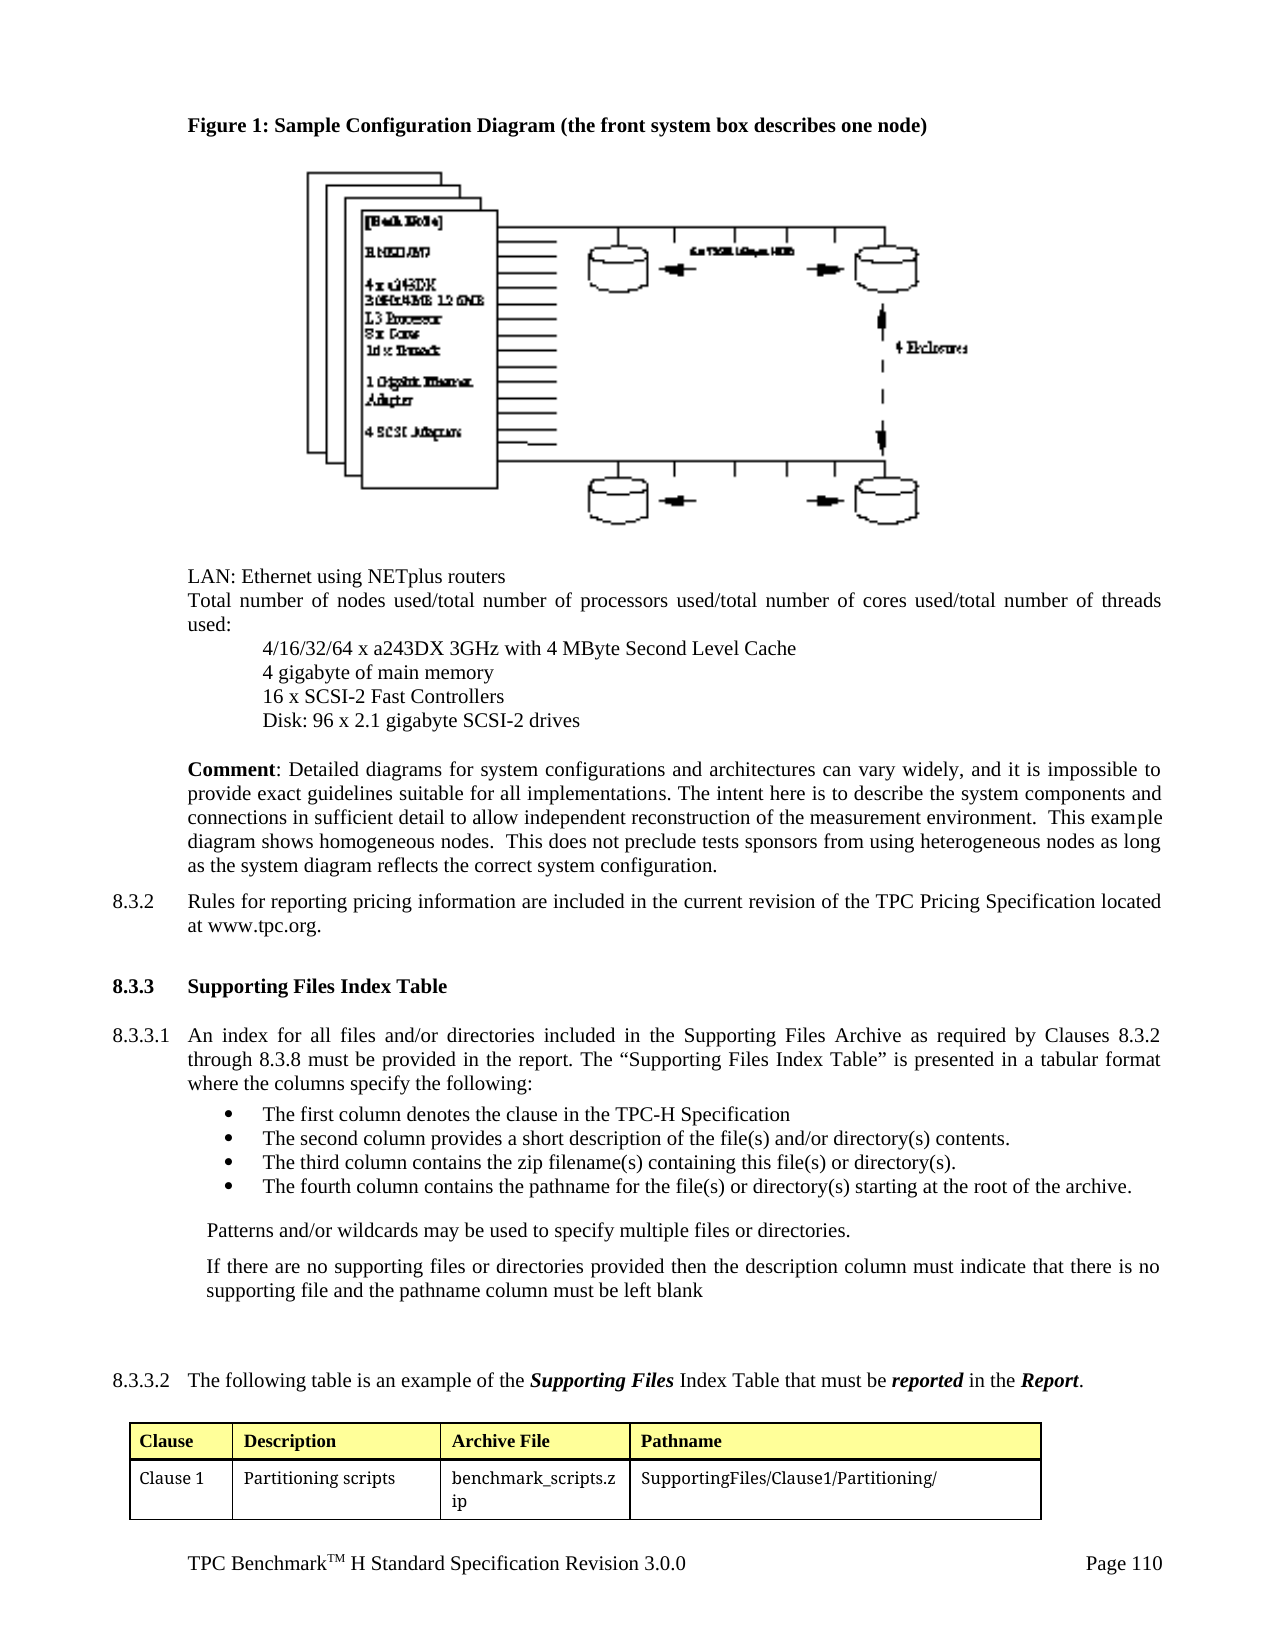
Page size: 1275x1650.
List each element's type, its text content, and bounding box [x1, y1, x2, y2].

list The first column denotes the clause in the TPC-H Specification [225, 1102, 1162, 1126]
list The fourth column contains the pathname for the file(s) or directory(s) starting at the root of the archive. [225, 1174, 1162, 1198]
subtitle The following table is an example of the Supporting Files Index Table that must be reported in the Report. [112, 1368, 1162, 1392]
text 4/16/32/64 x a243DX 3GHz with 4 MByte Second Level Cache [262, 636, 1162, 660]
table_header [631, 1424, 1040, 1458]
text Figure 1: Sample Configuration Diagram (the front system box describes one node) [187, 112, 1162, 137]
list The second column provides a short description of the file(s) and/or directory(s) contents. [225, 1126, 1162, 1150]
text 4 gigabyte of main memory [262, 660, 1162, 684]
subtitle Supporting Files Index Table [112, 974, 1162, 998]
text 16 x SCSI-2 Fast Controllers [262, 684, 1162, 708]
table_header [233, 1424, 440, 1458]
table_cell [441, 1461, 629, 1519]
text Total number of nodes used/total number of processors used/total number of cores used/total number of threads used: [187, 588, 1162, 636]
subtitle Rules for reporting pricing information are included in the current revision of the TPC Pricing Specification located at www.tpc.org. [112, 889, 1162, 937]
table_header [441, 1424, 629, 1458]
text Disk: 96 x 2.1 gigabyte SCSI-2 drives [262, 708, 1162, 732]
text If there are no supporting files or directories provided then the description column must indicate that there is no supporting file and the pathname column must be left blank [206, 1253, 1162, 1302]
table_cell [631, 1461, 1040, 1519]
subtitle An index for all files and/or directories included in the Supporting Files Archive as required by Clauses 8.3.2 through 8.3.8 must be provided in the report. The “Supporting Files Index Table” is presented in a tabular format where the columns specify the following: [112, 1023, 1162, 1095]
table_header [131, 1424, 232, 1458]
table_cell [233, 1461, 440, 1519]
text LAN: Ethernet using NETplus routers [187, 564, 1162, 588]
list The third column contains the zip filename(s) containing this file(s) or directory(s). [225, 1150, 1162, 1174]
text Comment: Detailed diagrams for system configurations and architectures can vary widely, and it is impossible to provide exact guidelines suitable for all implementations. The intent here is to describe the system components and connections in sufficient detail to allow independent reconstruction of the measurement environment. This example diagram shows homogeneous nodes. This does not preclude tests sponsors from using heterogeneous nodes as long as the system diagram reflects the correct system configuration. [187, 757, 1162, 877]
text Patterns and/or wildcards may be used to specify multiple files or directories. [207, 1222, 1162, 1241]
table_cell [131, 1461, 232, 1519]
